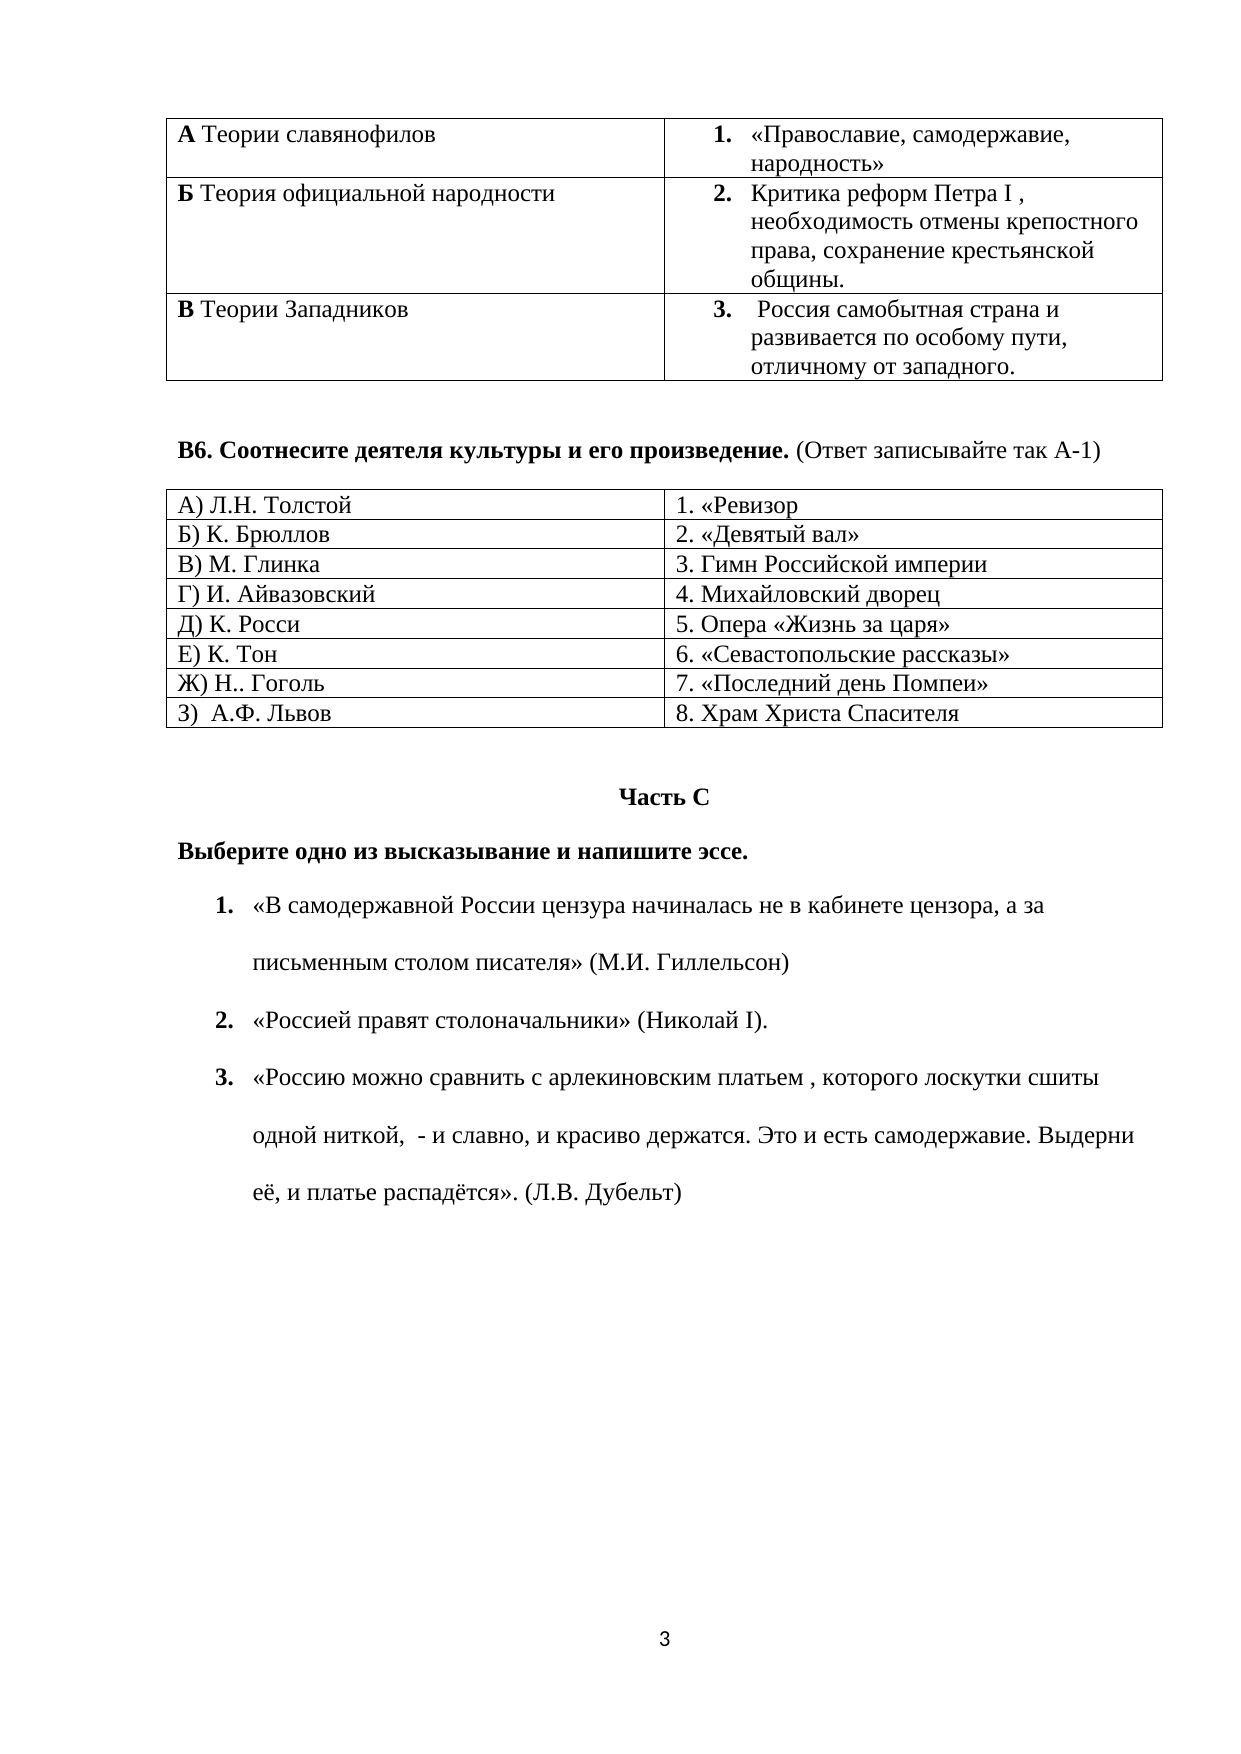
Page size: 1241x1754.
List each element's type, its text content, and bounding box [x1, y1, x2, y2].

table_cell Б Теория официальной народности [167, 178, 664, 293]
table_cell Б) К. Брюллов [167, 520, 664, 548]
table_cell Критика реформ Петра I , необходимость отмены крепостного права, сохранение крестьянской общины. [665, 178, 1162, 293]
text Часть С [177, 782, 1152, 811]
table_cell В Теории Западников [167, 294, 664, 380]
table_cell 3. Гимн Российской империи [665, 549, 1162, 578]
table_header 1. «Ревизор [665, 490, 1162, 518]
table_header «Православие, самодержавие, народность» [665, 119, 1162, 177]
table_cell 5. Опера «Жизнь за царя» [665, 609, 1162, 638]
list «Россией правят столоначальники» (Николай I). [215, 1005, 1152, 1033]
table_cell Ж) Н.. Гоголь [167, 669, 664, 697]
text В6. Соотнесите деятеля культуры и его произведение. (Ответ записывайте так А-1) [177, 435, 1152, 464]
text Выберите одно из высказывание и напишите эссе. [177, 836, 1152, 864]
table_cell 2. «Девятый вал» [665, 520, 1162, 548]
table_cell 7. «Последний день Помпеи» [665, 669, 1162, 697]
table_cell Россия самобытная страна и развивается по особому пути, отличному от западного. [665, 294, 1162, 380]
table_header А) Л.Н. Толстой [167, 490, 664, 518]
table_cell 4. Михайловский дворец [665, 579, 1162, 608]
table_cell Г) И. Айвазовский [167, 579, 664, 608]
table_cell 8. Храм Христа Спасителя [665, 698, 1162, 727]
table_cell Д) К. Росси [167, 609, 664, 638]
table_cell 6. «Севастопольские рассказы» [665, 639, 1162, 667]
list «В самодержавной России цензура начиналась не в кабинете цензора, а за письменным столом писателя» (М.И. Гиллельсон) [215, 890, 1152, 976]
table_header А Теории славянофилов [167, 119, 664, 177]
list «Россию можно сравнить с арлекиновским платьем , которого лоскутки сшиты одной ниткой, - и славно, и красиво держатся. Это и есть самодержавие. Выдерни её, и платье распадётся». (Л.В. Дубельт) [215, 1062, 1152, 1206]
table_cell В) М. Глинка [167, 549, 664, 578]
table_cell Е) К. Тон [167, 639, 664, 667]
table_cell З) А.Ф. Львов [167, 698, 664, 727]
